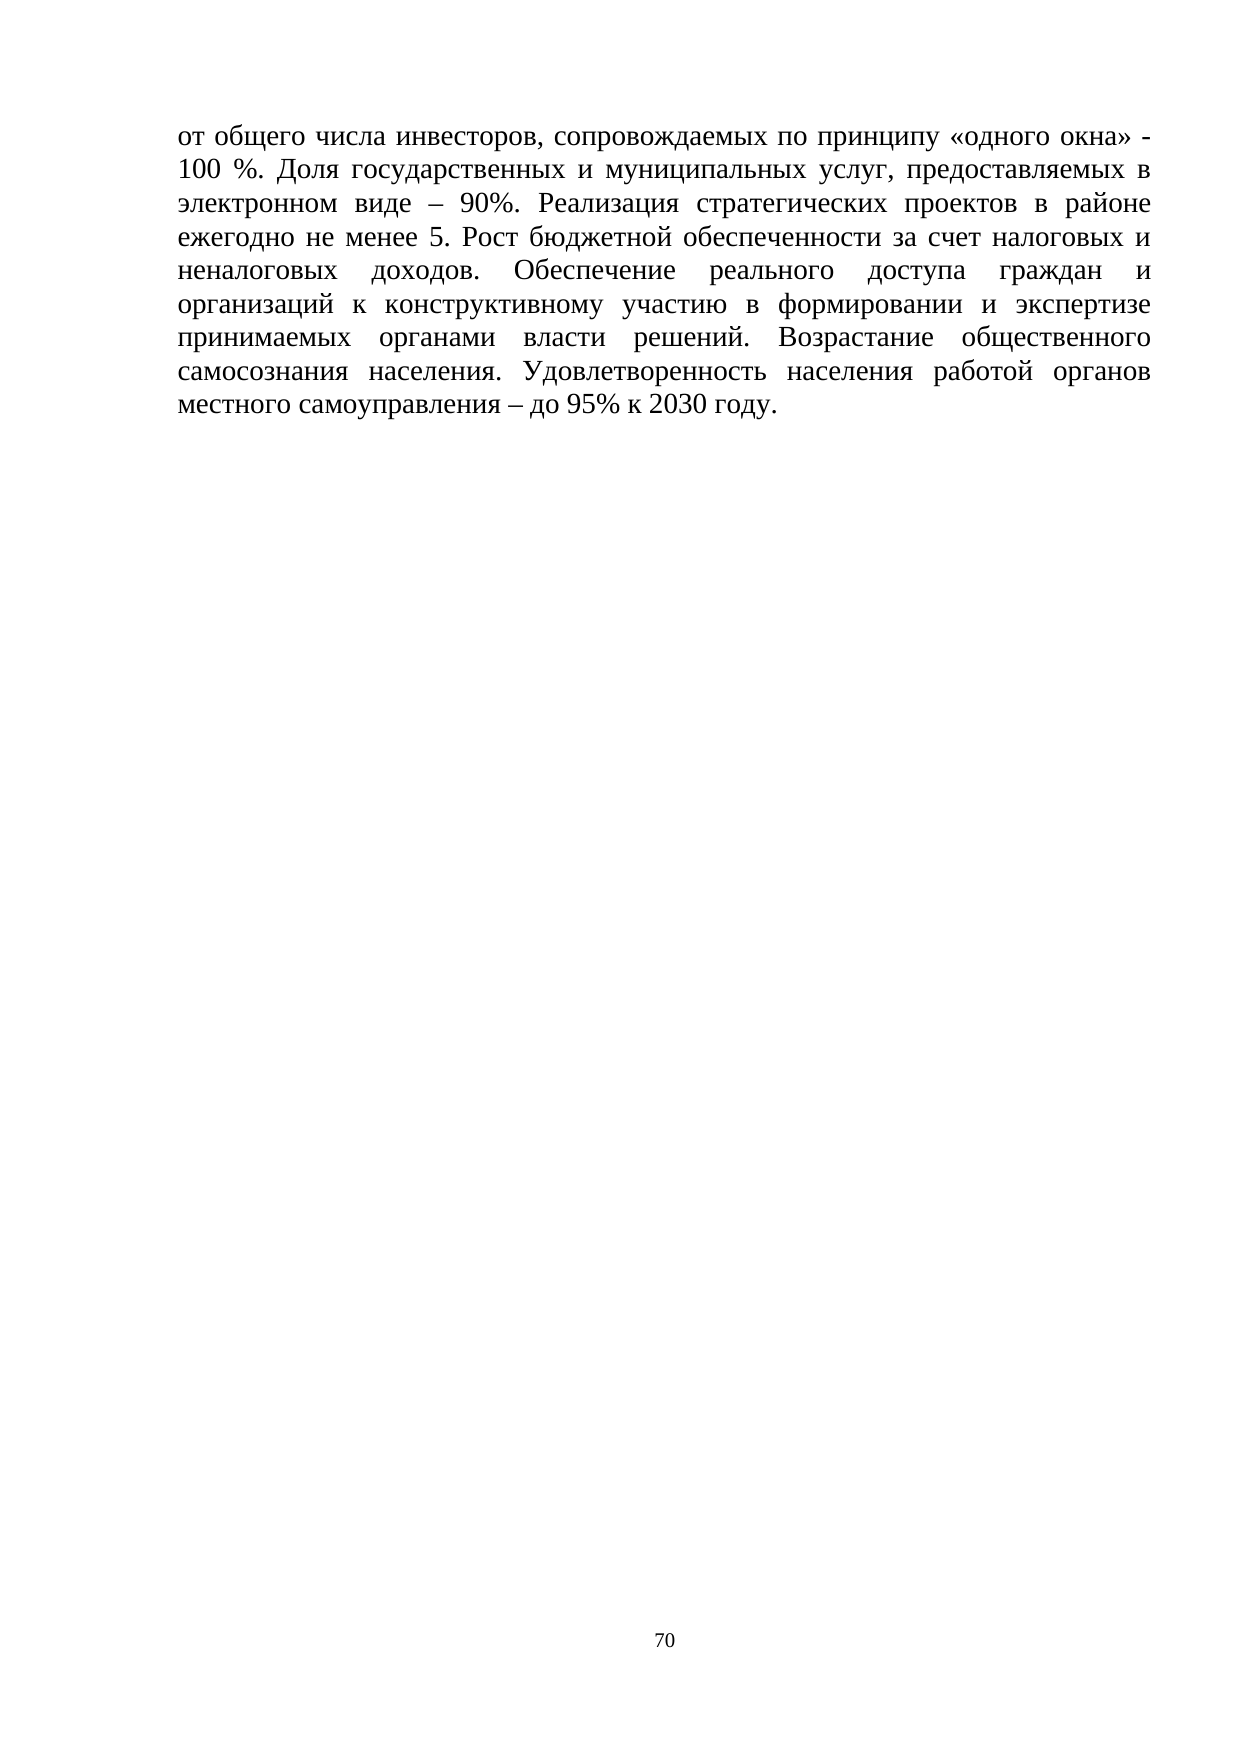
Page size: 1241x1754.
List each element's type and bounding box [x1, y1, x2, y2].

text [177, 118, 1152, 420]
